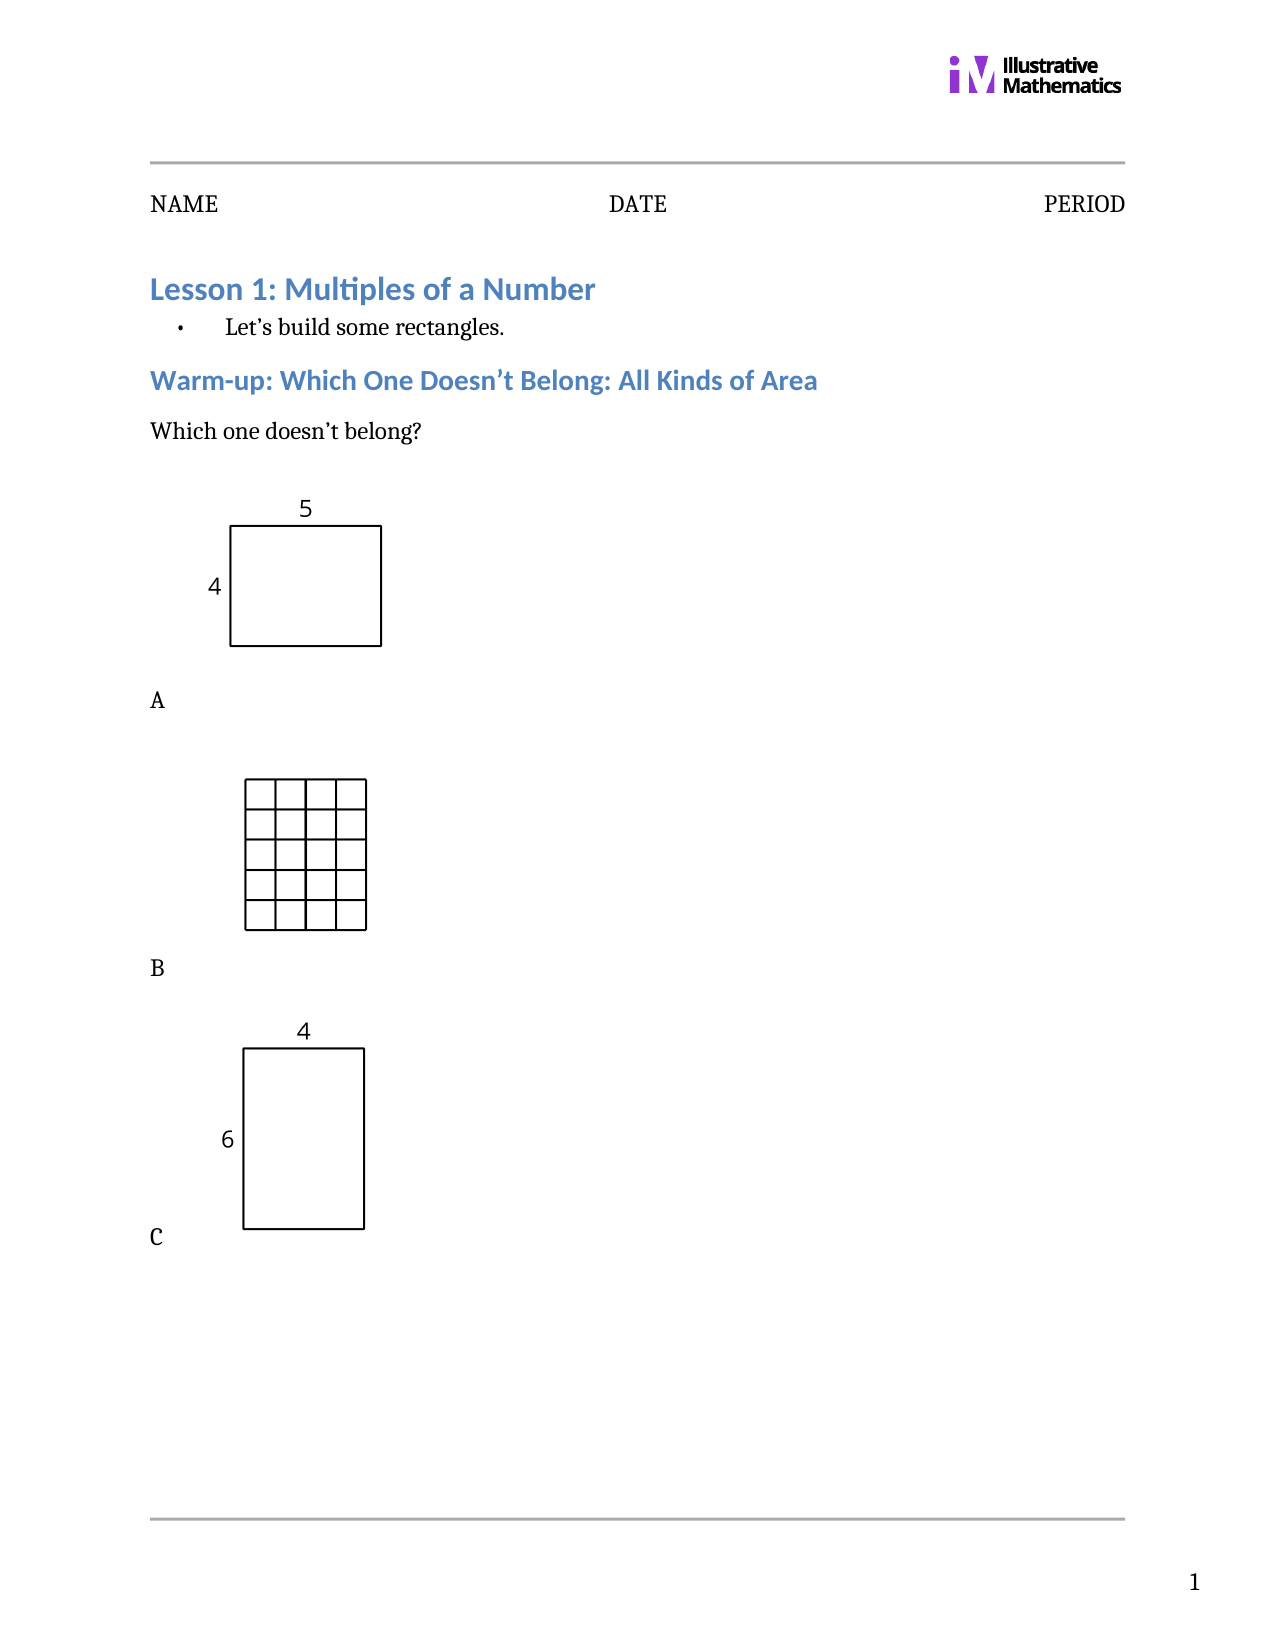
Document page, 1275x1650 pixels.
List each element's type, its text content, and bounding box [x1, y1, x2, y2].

text B [150, 733, 1125, 983]
picture [183, 733, 428, 977]
list Let’s build some rectangles. [175, 313, 1125, 342]
picture [183, 464, 428, 708]
subtitle Lesson 1: Multiples of a Number [150, 268, 1125, 309]
subtitle Warm-up: Which One Doesn’t Belong: All Kinds of Area [150, 362, 1125, 398]
picture [181, 1001, 426, 1246]
text Which one doesn’t belong? [150, 417, 1125, 446]
picture [949, 55, 1121, 93]
text C [150, 1002, 1125, 1252]
text A [150, 464, 1125, 714]
